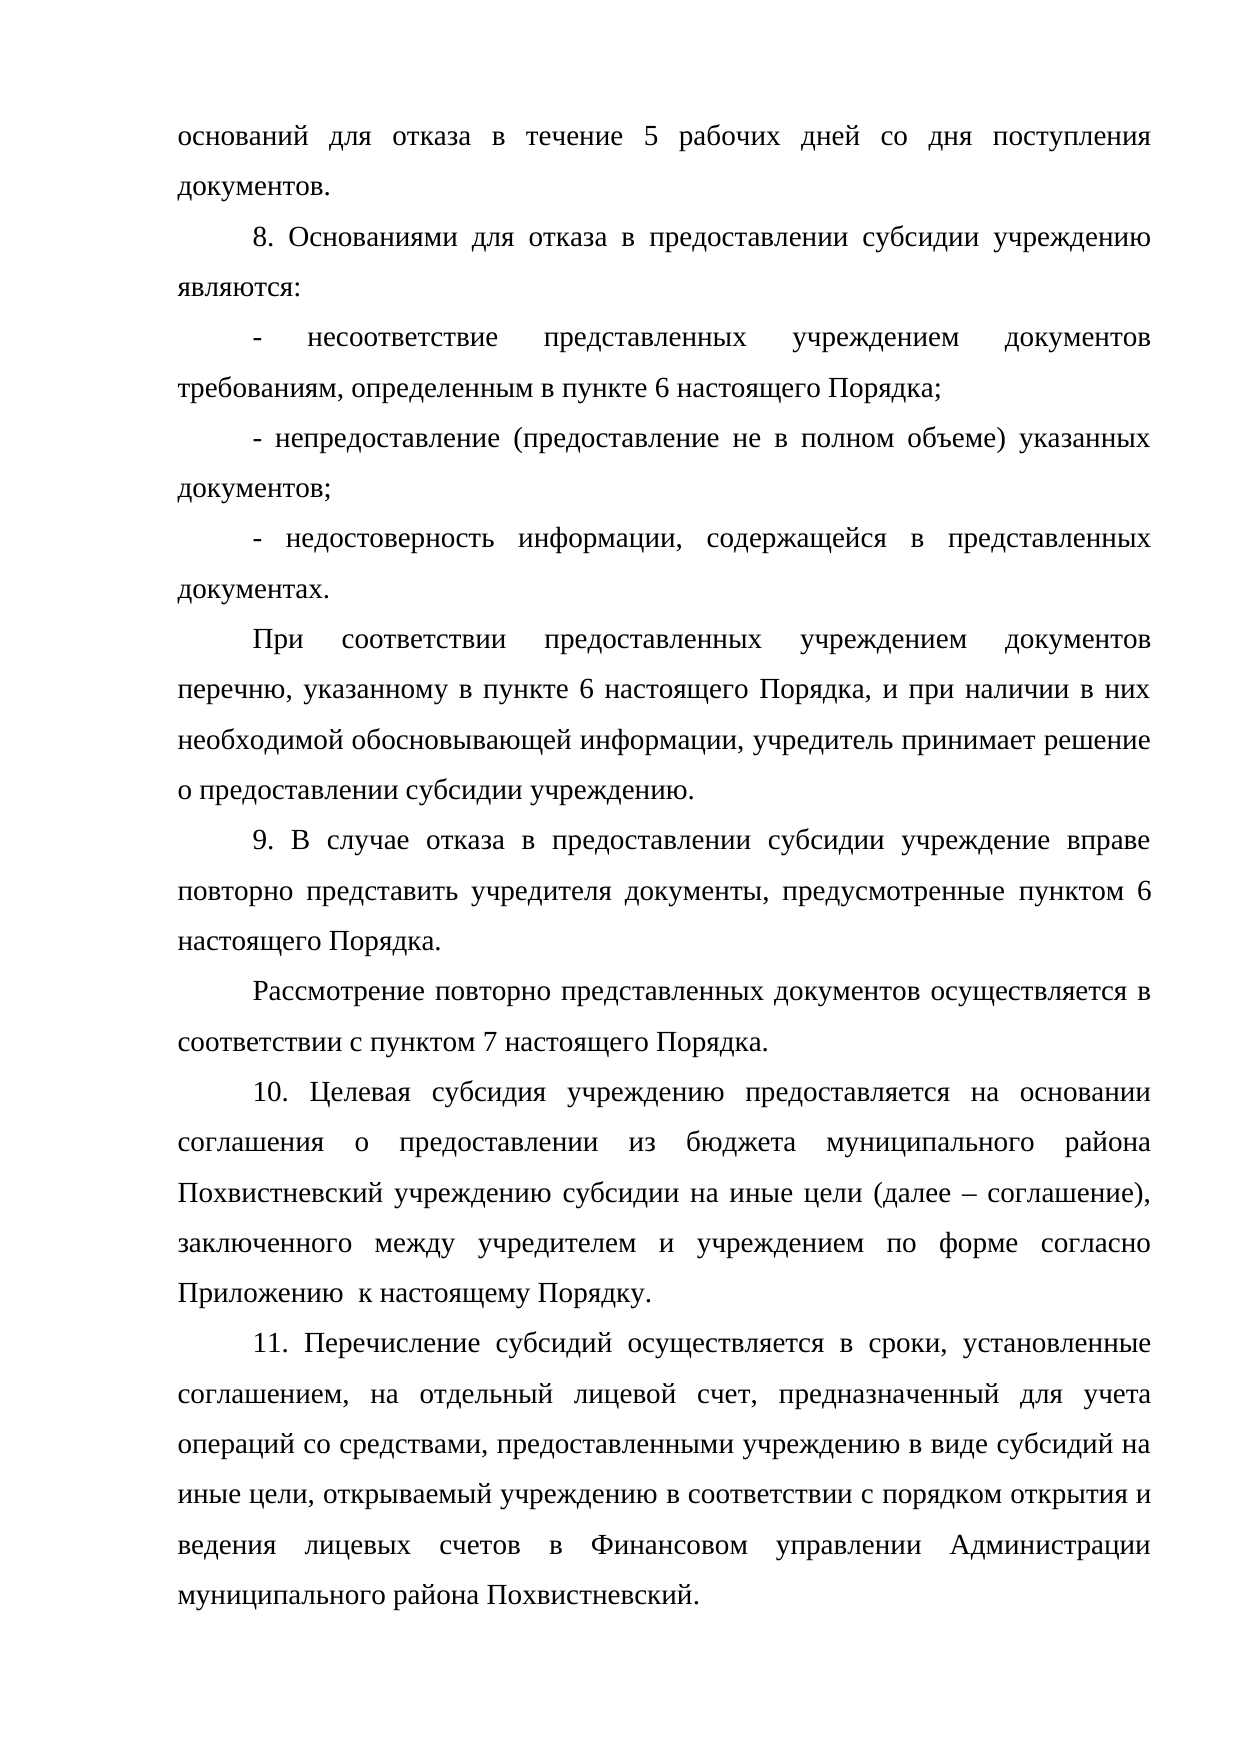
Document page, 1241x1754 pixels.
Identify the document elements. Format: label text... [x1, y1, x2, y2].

text - непредоставление (предоставление не в полном объеме) указанных документов; [177, 420, 1152, 504]
text 8. Основаниями для отказа в предоставлении субсидии учреждению являются: [177, 219, 1152, 303]
text Рассмотрение повторно представленных документов осуществляется в соответствии с пунктом 7 настоящего Порядка. [177, 973, 1152, 1057]
text 11. Перечисление субсидий осуществляется в сроки, установленные соглашением, на отдельный лицевой счет, предназначенный для учета операций со средствами, предоставленными учреждению в виде субсидий на иные цели, открываемый учреждению в соответствии с порядком открытия и ведения лицевых счетов в Финансовом управлении Администрации муниципального района Похвистневский. [177, 1326, 1152, 1611]
text - несоответствие представленных учреждением документов требованиям, определенным в пункте 6 настоящего Порядка; [177, 319, 1152, 403]
text 10. Целевая субсидия учреждению предоставляется на основании соглашения о предоставлении из бюджета муниципального района Похвистневский учреждению субсидии на иные цели (далее – соглашение), заключенного между учредителем и учреждением по форме согласно Приложению к настоящему Порядку. [177, 1074, 1152, 1309]
text При соответствии предоставленных учреждением документов перечню, указанному в пункте 6 настоящего Порядка, и при наличии в них необходимой обосновывающей информации, учредитель принимает решение о предоставлении субсидии учреждению. [177, 621, 1152, 806]
text - недостоверность информации, содержащейся в представленных документах. [177, 521, 1152, 604]
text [177, 118, 1152, 202]
text 9. В случае отказа в предоставлении субсидии учреждение вправе повторно представить учредителя документы, предусмотренные пунктом 6 настоящего Порядка. [177, 822, 1152, 957]
